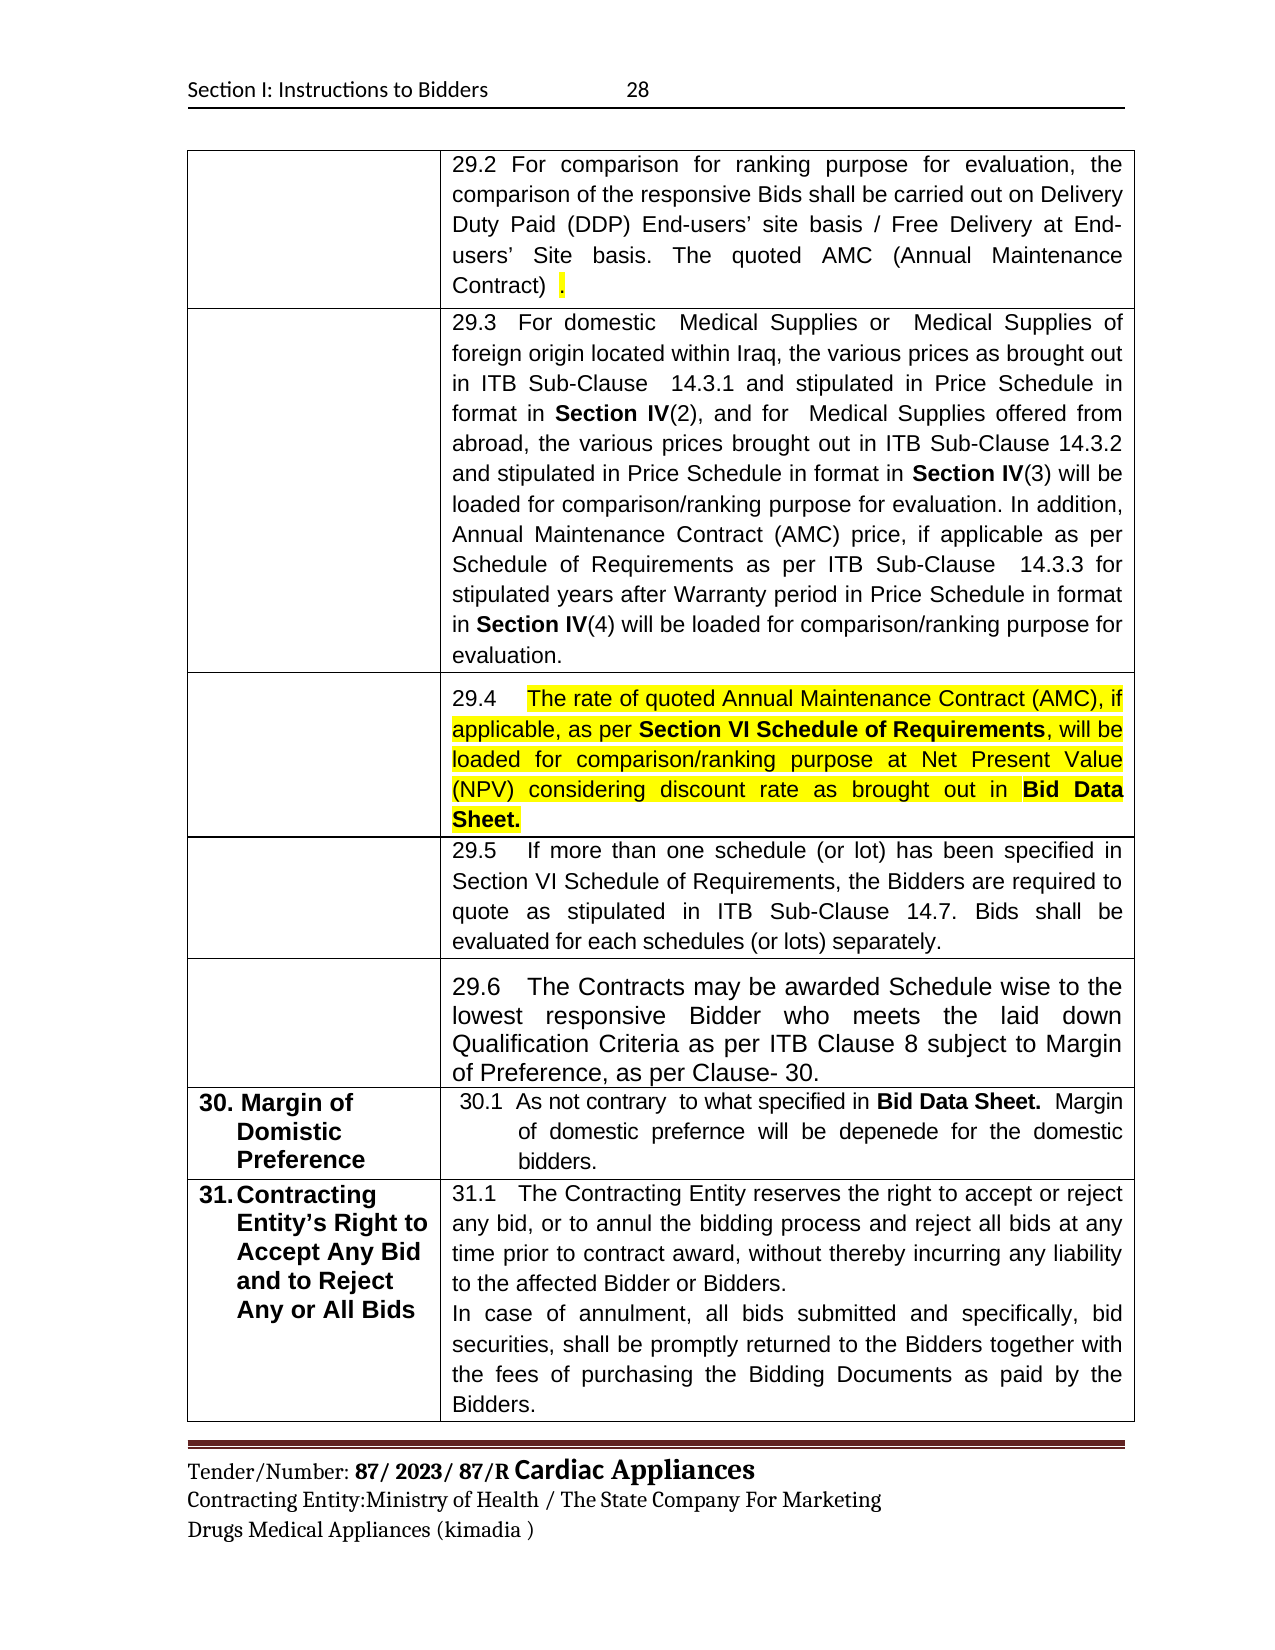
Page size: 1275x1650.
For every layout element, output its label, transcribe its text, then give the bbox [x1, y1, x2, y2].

table_cell 29.5 If more than one schedule (or lot) has been specified in Section VI Schedule of Requirements, the Bidders are required to quote as stipulated in ITB Sub-Clause 14.7. Bids shall be evaluated for each schedules (or lots) separately. [441, 838, 1134, 958]
table_cell 30.1 As not contrary to what specified in Bid Data Sheet. Margin of domestic prefernce will be depenede for the domestic bidders. [441, 1088, 1134, 1178]
table_cell [188, 151, 440, 308]
table_cell [188, 673, 440, 836]
table_cell [188, 309, 440, 672]
table_cell 29.6 The Contracts may be awarded Schedule wise to the lowest responsive Bidder who meets the laid down Qualification Criteria as per ITB Clause 8 subject to Margin of Preference, as per Clause- 30. [441, 959, 1134, 1087]
table_cell [188, 959, 440, 1087]
table_cell 29.3 For domestic Medical Supplies or Medical Supplies of foreign origin located within Iraq, the various prices as brought out in ITB Sub-Clause 14.3.1 and stipulated in Price Schedule in format in Section IV(2), and for Medical Supplies offered from abroad, the various prices brought out in ITB Sub-Clause 14.3.2 and stipulated in Price Schedule in format in Section IV(3) will be loaded for comparison/ranking purpose for evaluation. In addition, Annual Maintenance Contract (AMC) price, if applicable as per Schedule of Requirements as per ITB Sub-Clause 14.3.3 for stipulated years after Warranty period in Price Schedule in format in Section IV(4) will be loaded for comparison/ranking purpose for evaluation. [441, 309, 1134, 672]
table_cell 31.1 The Contracting Entity reserves the right to accept or reject any bid, or to annul the bidding process and reject all bids at any time prior to contract award, without thereby incurring any liability to the affected Bidder or Bidders. In case of annulment, all bids submitted and specifically, bid securities, shall be promptly returned to the Bidders together with the fees of purchasing the Bidding Documents as paid by the Bidders. [441, 1180, 1134, 1421]
table_cell [188, 838, 440, 958]
table_cell 30. Margin of Domistic Preference [188, 1088, 440, 1178]
table_cell 29.4 The rate of quoted Annual Maintenance Contract (AMC), if applicable, as per Section VI Schedule of Requirements, will be loaded for comparison/ranking purpose at Net Present Value (NPV) considering discount rate as brought out in Bid Data Sheet. [441, 673, 1134, 836]
table_cell 31. Contracting Entity’s Right to Accept Any Bid and to Reject Any or All Bids [188, 1180, 440, 1421]
table_cell 29.2 For comparison for ranking purpose for evaluation, the comparison of the responsive Bids shall be carried out on Delivery Duty Paid (DDP) End-users’ site basis / Free Delivery at End-users’ Site basis. The quoted AMC (Annual Maintenance Contract) . [441, 151, 1134, 308]
